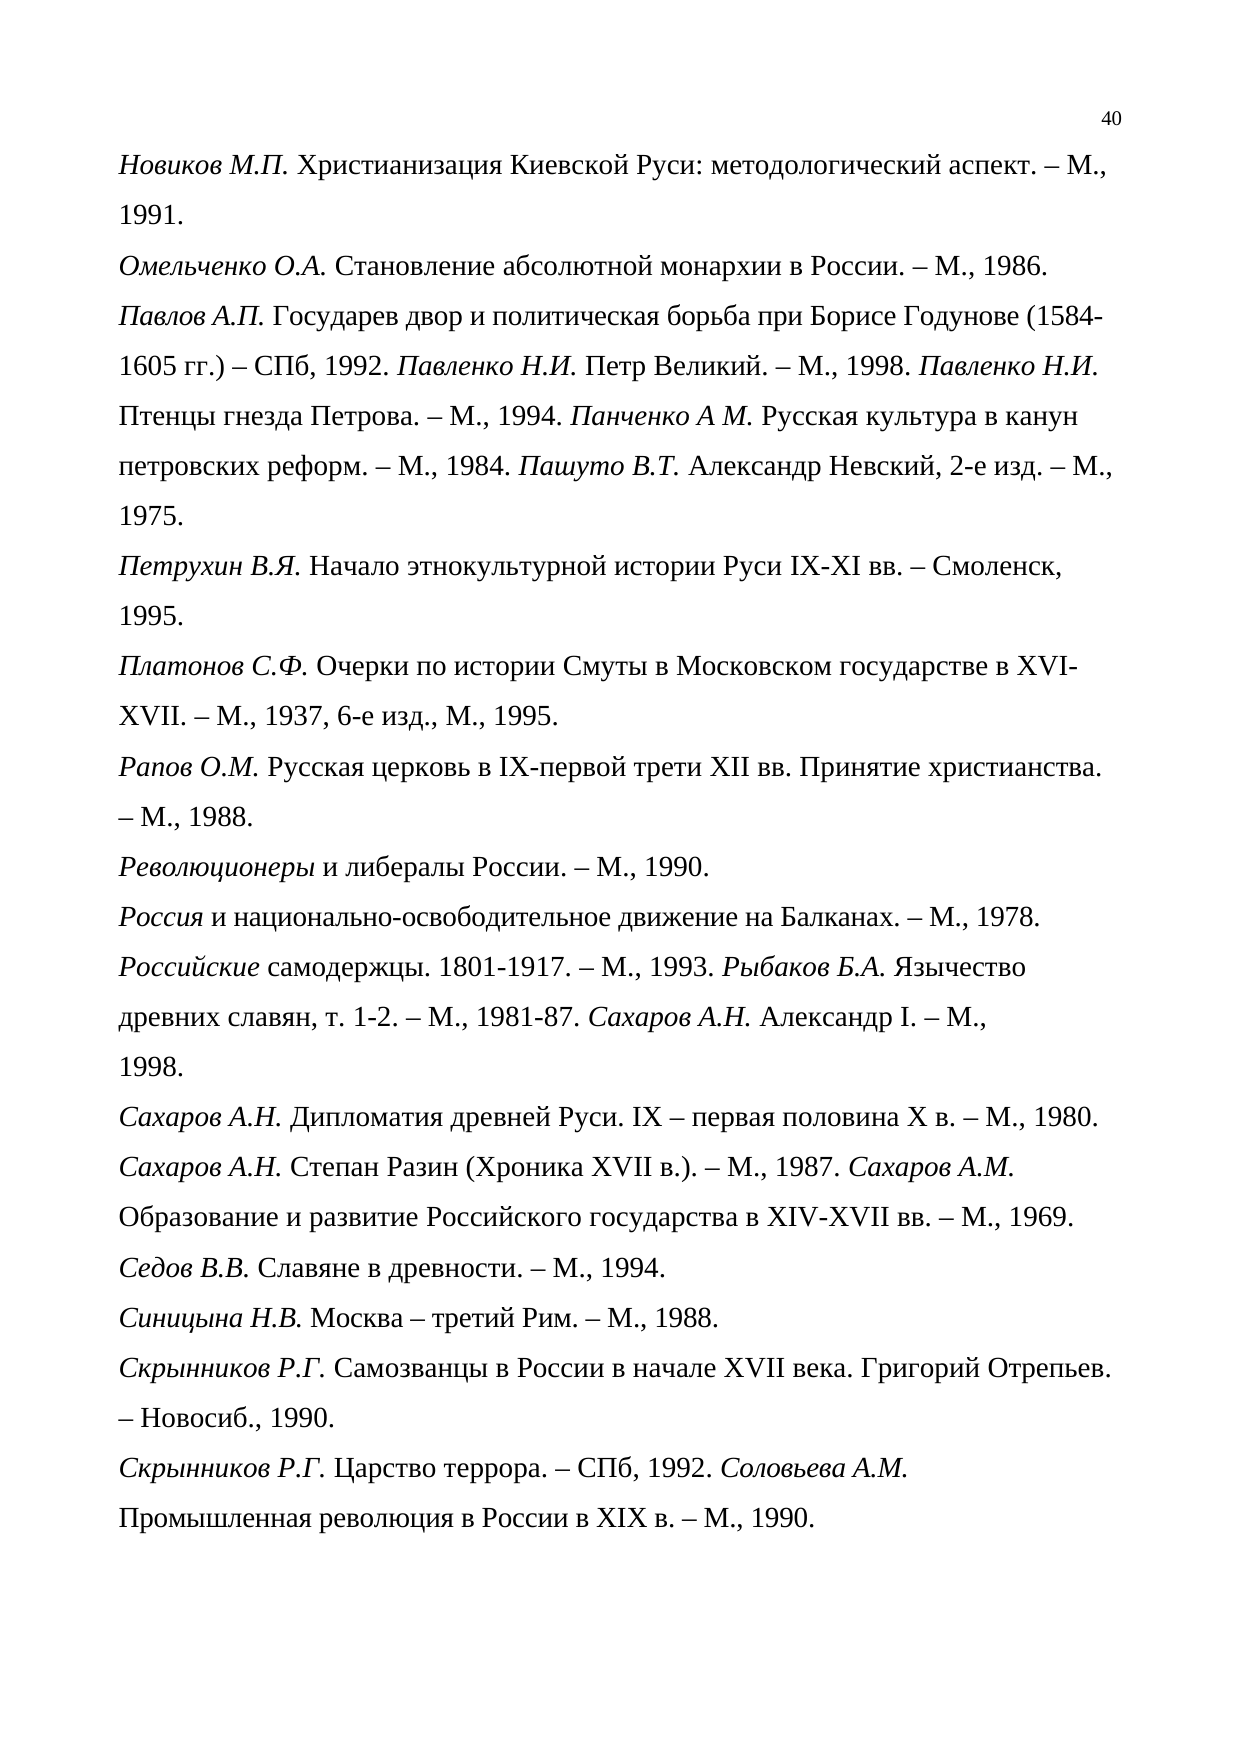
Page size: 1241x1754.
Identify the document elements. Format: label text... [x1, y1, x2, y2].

text Омельченко О.А. Становление абсолютной монархии в России. – М., 1986. Павлов А.П. Государев двор и политическая борьба при Борисе Годунове (1584-1605 гг.) – СПб, 1992. Павленко Н.И. Петр Великий. – М., 1998. Павленко Н.И. Птенцы гнезда Петрова. – М., 1994. Панченко А М. Русская культура в канун петровских реформ. – М., 1984. Пашуто В.Т. Александр Невский, 2-е изд. – М., 1975. [118, 235, 1122, 535]
text 40 [118, 106, 1122, 130]
text Скрынников Р.Г. Самозванцы в России в начале XVII века. Григорий Отрепьев. – Новосиб., 1990. [118, 1338, 1122, 1438]
text Седов В.В. Славяне в древности. – М., 1994. Синицына Н.В. Москва – третий Рим. – М., 1988. [118, 1237, 738, 1337]
text Рапов О.М. Русская церковь в IX-первой трети XII вв. Принятие христианства. – М., 1988. [118, 736, 1122, 836]
text Революционеры и либералы России. – М., 1990. [118, 836, 1122, 886]
text Платонов С.Ф. Очерки по истории Смуты в Московском государстве в XVI-XVII. – М., 1937, 6-е изд., М., 1995. [118, 636, 1122, 736]
text Петрухин В.Я. Начало этнокультурной истории Руси IX-XI вв. – Смоленск, 1995. [118, 535, 1122, 635]
text Россия и национально-освободительное движение на Балканах. – М., 1978. Российские самодержцы. 1801-1917. – М., 1993. Рыбаков Б.А. Язычество древних славян, т. 1-2. – М., 1981-87. Сахаров А.Н. Александр I. – М., 1998. [118, 887, 1058, 1087]
text Сахаров А.Н. Дипломатия древней Руси. IX – первая половина X в. – М., 1980. Сахаров А.Н. Степан Разин (Хроника XVII в.). – М., 1987. Сахаров А.М. Образование и развитие Российского государства в XIV-XVII вв. – М., 1969. [118, 1087, 1122, 1237]
text Скрынников Р.Г. Царство террора. – СПб, 1992. Соловьева А.М. Промышленная революция в России в XIX в. – М., 1990. [118, 1438, 1058, 1538]
text Новиков М.П. Христианизация Киевской Руси: методологический аспект. – М., 1991. [118, 135, 1122, 235]
